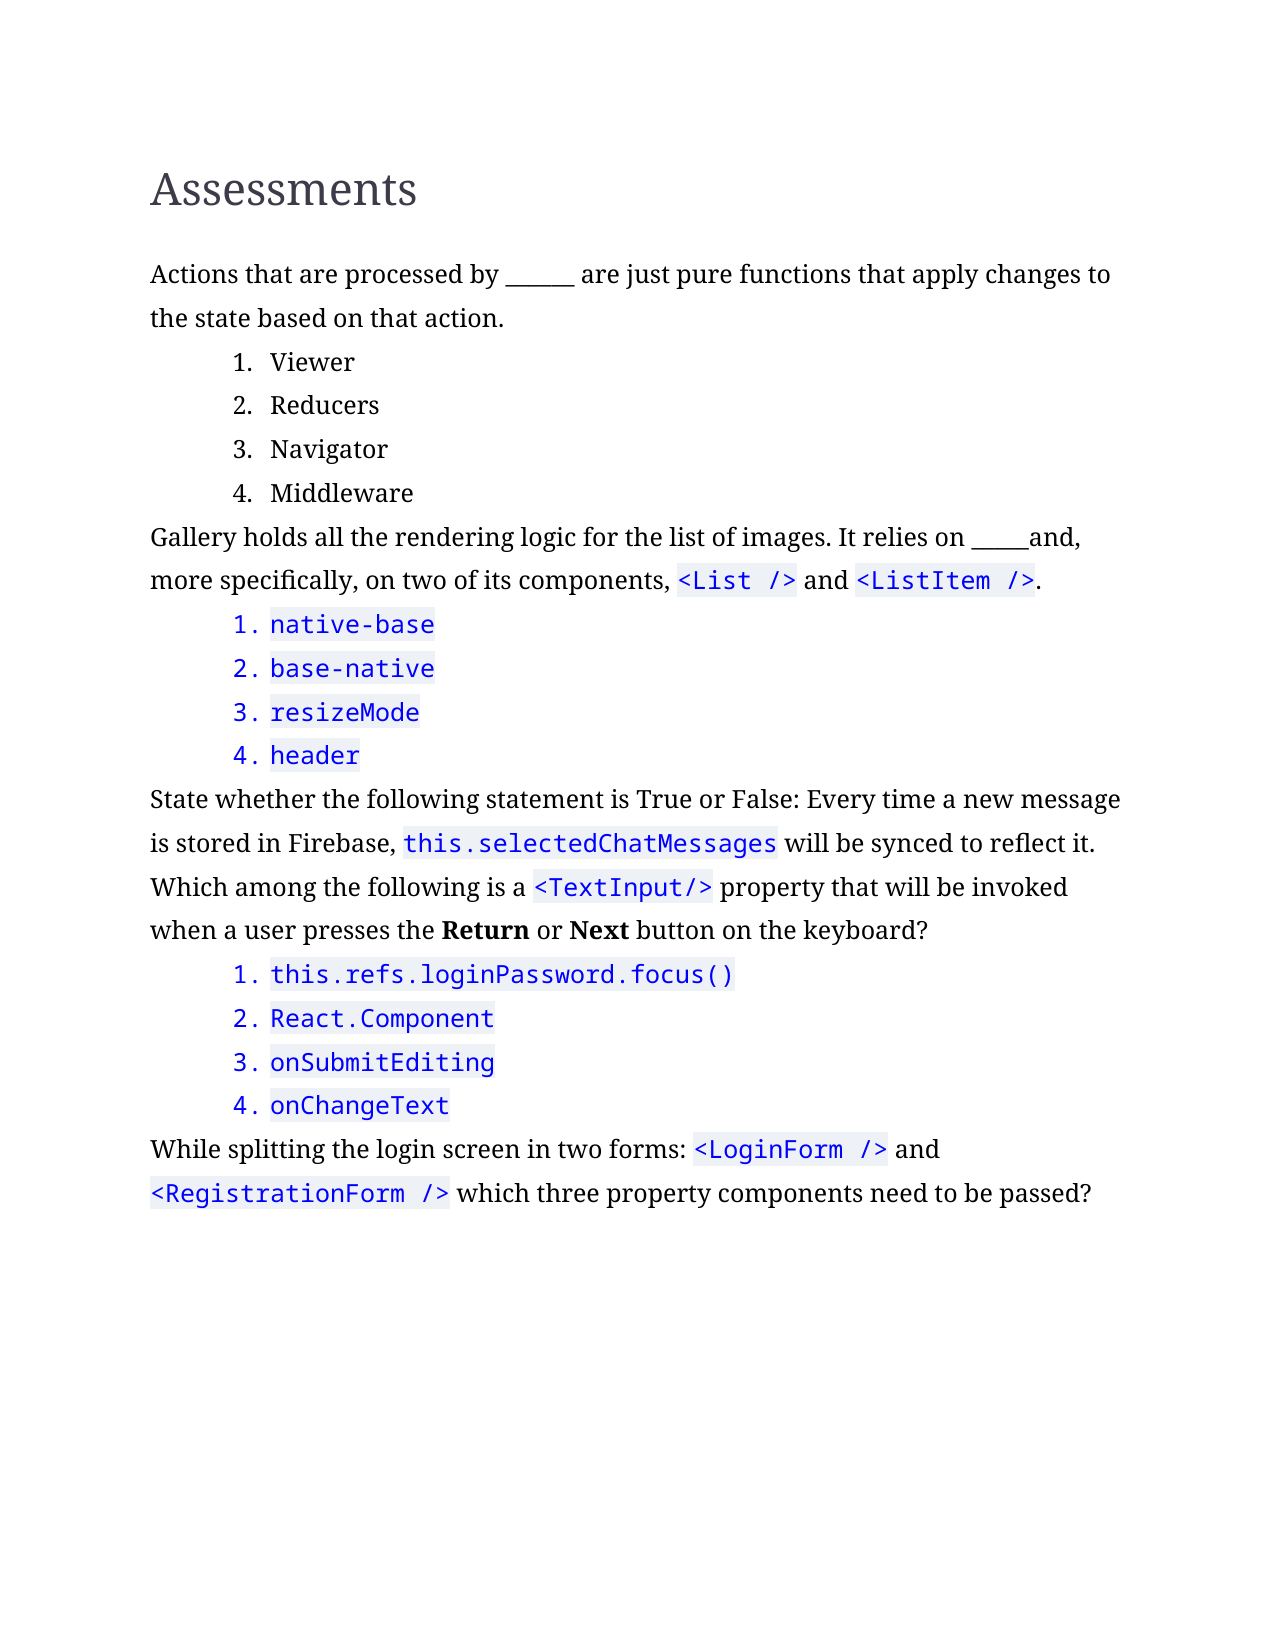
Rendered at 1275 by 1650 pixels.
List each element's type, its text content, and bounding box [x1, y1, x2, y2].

list header [232, 728, 1125, 772]
list onSubmitEditing [232, 1034, 1125, 1078]
text Which among the following is a <TextInput/> property that will be invoked when a user presses the Return or Next button on the keyboard? [150, 859, 1125, 947]
list onChangeText [232, 1078, 1125, 1122]
list base-native [232, 641, 1125, 684]
subtitle Assessments [150, 150, 1125, 219]
text State whether the following statement is True or False: Every time a new message is stored in Firebase, this.selectedChatMessages will be synced to reflect it. [150, 772, 1125, 859]
list React.Component [232, 991, 1125, 1034]
list Middleware [232, 466, 1125, 509]
list this.refs.loginPassword.focus() [232, 947, 1125, 991]
list Viewer [232, 334, 1125, 378]
text Gallery holds all the rendering logic for the list of images. It relies on _____and, more specifically, on two of its components, <List /> and <ListItem />. [150, 509, 1125, 597]
text Actions that are processed by ______ are just pure functions that apply changes to the state based on that action. [150, 247, 1125, 334]
list Reducers [232, 378, 1125, 422]
list resizeMode [232, 684, 1125, 728]
text While splitting the login screen in two forms: <LoginForm /> and <RegistrationForm /> which three property components need to be passed? [150, 1122, 1125, 1209]
list Navigator [232, 422, 1125, 466]
list native-base [232, 597, 1125, 641]
